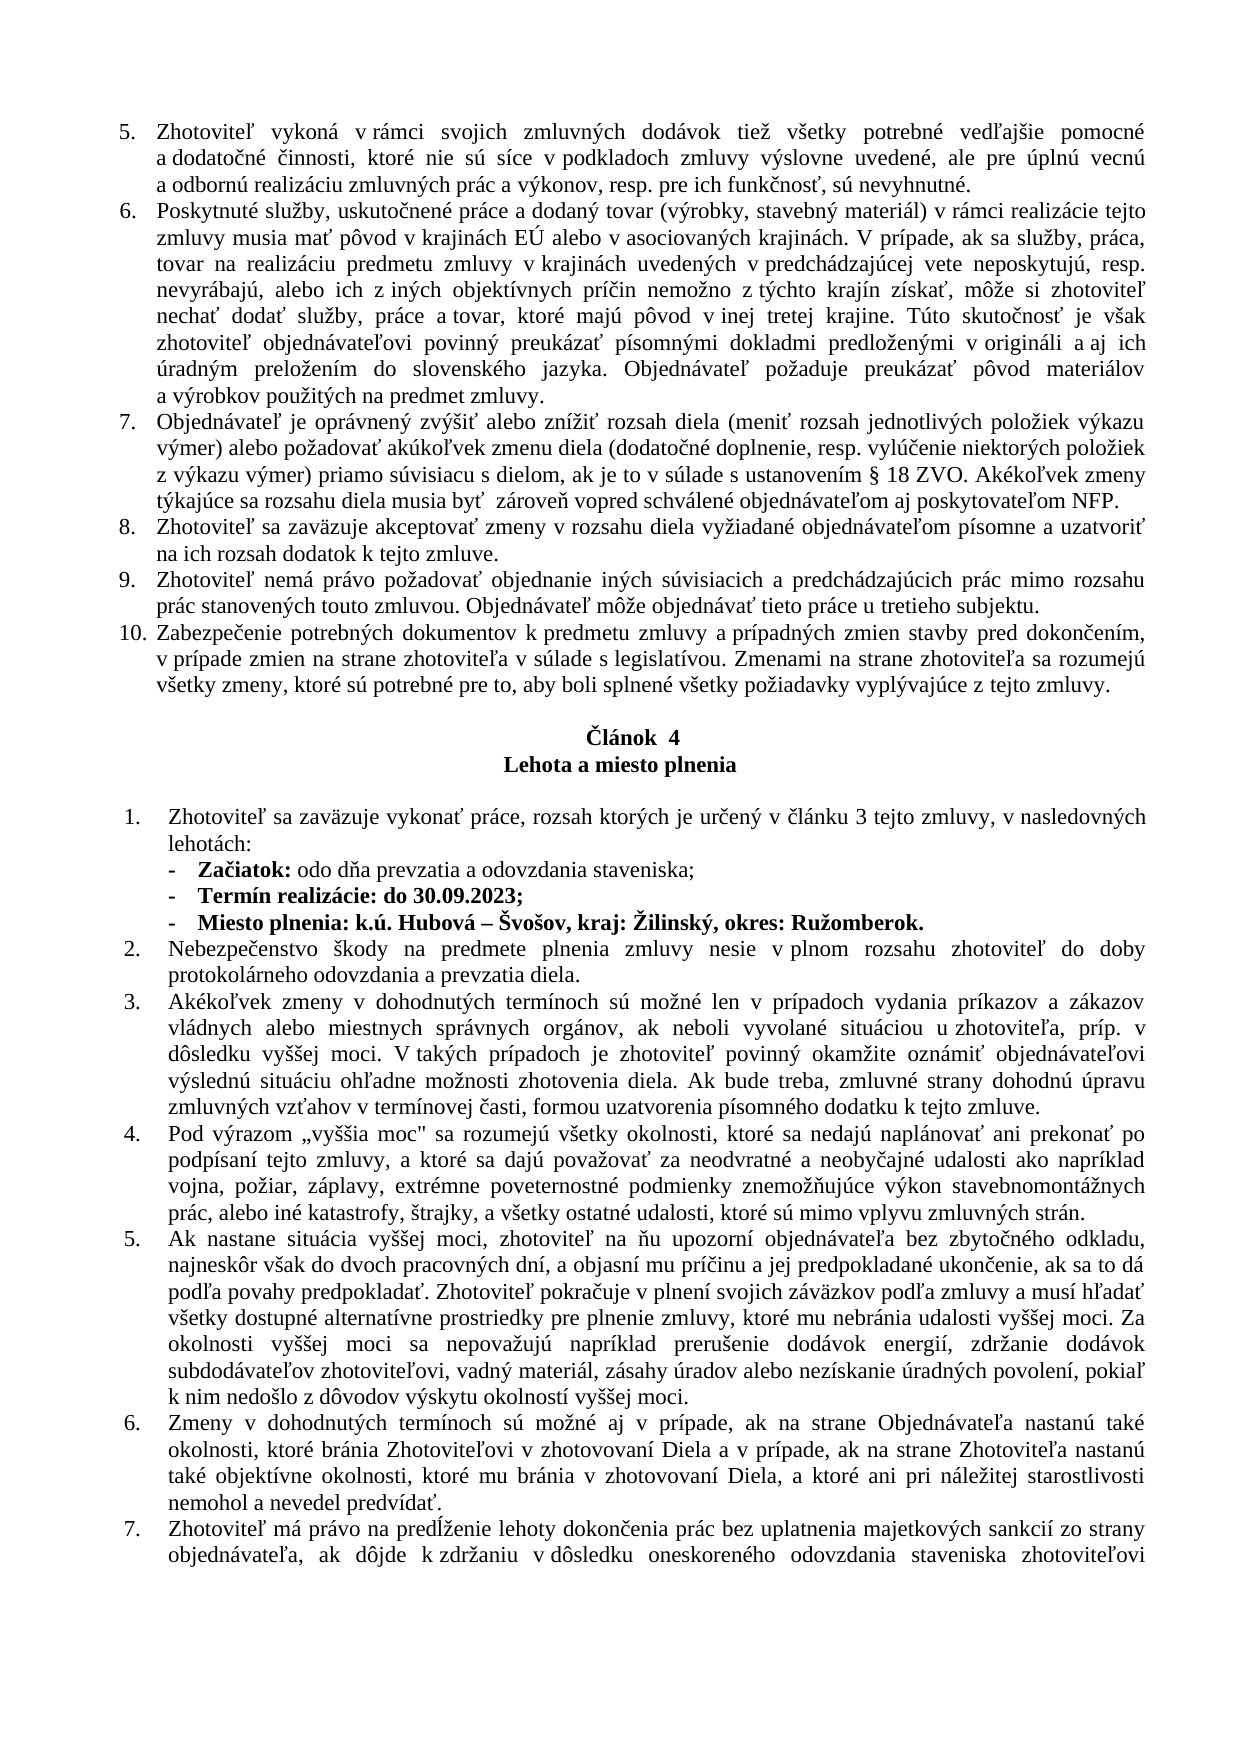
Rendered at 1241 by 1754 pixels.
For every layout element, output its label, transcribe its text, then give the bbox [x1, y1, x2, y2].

list Zhotoviteľ sa zaväzuje vykonať práce, rozsah ktorých je určený v článku 3 tejto zmluvy, v nasledovných lehotách: [123, 803, 1146, 856]
text Lehota a miesto plnenia [94, 751, 1146, 777]
list Objednávateľ je oprávnený zvýšiť alebo znížiť rozsah diela (meniť rozsah jednotlivých položiek výkazu výmer) alebo požadovať akúkoľvek zmenu diela (dodatočné doplnenie, resp. vylúčenie niektorých položiek z výkazu výmer) priamo súvisiacu s dielom, ak je to v súlade s ustanovením § 18 ZVO. Akékoľvek zmeny týkajúce sa rozsahu diela musia byť zároveň vopred schválené objednávateľom aj poskytovateľom NFP. [119, 408, 1146, 513]
list Zhotoviteľ sa zaväzuje akceptovať zmeny v rozsahu diela vyžiadané objednávateľom písomne a uzatvoriť na ich rozsah dodatok k tejto zmluve. [119, 513, 1146, 566]
list Zhotoviteľ vykoná v rámci svojich zmluvných dodávok tiež všetky potrebné vedľajšie pomocné a dodatočné činnosti, ktoré nie sú síce v podkladoch zmluvy výslovne uvedené, ale pre úplnú vecnú a odbornú realizáciu zmluvných prác a výkonov, resp. pre ich funkčnosť, sú nevyhnutné. [119, 118, 1146, 197]
list Miesto plnenia: k.ú. Hubová – Švošov, kraj: Žilinský, okres: Ružomberok. [168, 909, 1146, 935]
list Zabezpečenie potrebných dokumentov k predmetu zmluvy a prípadných zmien stavby pred dokončením, v prípade zmien na strane zhotoviteľa v súlade s legislatívou. Zmenami na strane zhotoviteľa sa rozumejú všetky zmeny, ktoré sú potrebné pre to, aby boli splnené všetky požiadavky vyplývajúce z tejto zmluvy. [119, 619, 1146, 698]
list Poskytnuté služby, uskutočnené práce a dodaný tovar (výrobky, stavebný materiál) v rámci realizácie tejto zmluvy musia mať pôvod v krajinách EÚ alebo v asociovaných krajinách. V prípade, ak sa služby, práca, tovar na realizáciu predmetu zmluvy v krajinách uvedených v predchádzajúcej vete neposkytujú, resp. nevyrábajú, alebo ich z iných objektívnych príčin nemožno z týchto krajín získať, môže si zhotoviteľ nechať dodať služby, práce a tovar, ktoré majú pôvod v inej tretej krajine. Túto skutočnosť je však zhotoviteľ objednávateľovi povinný preukázať písomnými dokladmi predloženými v origináli a aj ich úradným preložením do slovenského jazyka. Objednávateľ požaduje preukázať pôvod materiálov a výrobkov použitých na predmet zmluvy. [119, 197, 1146, 408]
text Článok 4 [119, 724, 1146, 751]
list Pod výrazom „vyššia moc" sa rozumejú všetky okolnosti, ktoré sa nedajú naplánovať ani prekonať po podpísaní tejto zmluvy, a ktoré sa dajú považovať za neodvratné a neobyčajné udalosti ako napríklad vojna, požiar, záplavy, extrémne poveternostné podmienky znemožňujúce výkon stavebnomontážnych prác, alebo iné katastrofy, štrajky, a všetky ostatné udalosti, ktoré sú mimo vplyvu zmluvných strán. [123, 1119, 1146, 1225]
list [123, 1515, 1146, 1568]
list Nebezpečenstvo škody na predmete plnenia zmluvy nesie v plnom rozsahu zhotoviteľ do doby protokolárneho odovzdania a prevzatia diela. [123, 935, 1146, 988]
list Termín realizácie: do 30.09.2023; [168, 882, 1146, 909]
list Zhotoviteľ nemá právo požadovať objednanie iných súvisiacich a predchádzajúcich prác mimo rozsahu prác stanovených touto zmluvou. Objednávateľ môže objednávať tieto práce u tretieho subjektu. [119, 566, 1146, 619]
list Začiatok: odo dňa prevzatia a odovzdania staveniska; [168, 856, 1146, 882]
list Zmeny v dohodnutých termínoch sú možné aj v prípade, ak na strane Objednávateľa nastanú také okolnosti, ktoré bránia Zhotoviteľovi v zhotovovaní Diela a v prípade, ak na strane Zhotoviteľa nastanú také objektívne okolnosti, ktoré mu bránia v zhotovovaní Diela, a ktoré ani pri náležitej starostlivosti nemohol a nevedel predvídať. [123, 1409, 1146, 1515]
list Ak nastane situácia vyššej moci, zhotoviteľ na ňu upozorní objednávateľa bez zbytočného odkladu, najneskôr však do dvoch pracovných dní, a objasní mu príčinu a jej predpokladané ukončenie, ak sa to dá podľa povahy predpokladať. Zhotoviteľ pokračuje v plnení svojich záväzkov podľa zmluvy a musí hľadať všetky dostupné alternatívne prostriedky pre plnenie zmluvy, ktoré mu nebránia udalosti vyššej moci. Za okolnosti vyššej moci sa nepovažujú napríklad prerušenie dodávok energií, zdržanie dodávok subdodávateľov zhotoviteľovi, vadný materiál, zásahy úradov alebo nezískanie úradných povolení, pokiaľ k nim nedošlo z dôvodov výskytu okolností vyššej moci. [123, 1225, 1146, 1409]
list Akékoľvek zmeny v dohodnutých termínoch sú možné len v prípadoch vydania príkazov a zákazov vládnych alebo miestnych správnych orgánov, ak neboli vyvolané situáciou u zhotoviteľa, príp. v dôsledku vyššej moci. V takých prípadoch je zhotoviteľ povinný okamžite oznámiť objednávateľovi výslednú situáciu ohľadne možnosti zhotovenia diela. Ak bude treba, zmluvné strany dohodnú úpravu zmluvných vzťahov v termínovej časti, formou uzatvorenia písomného dodatku k tejto zmluve. [123, 988, 1146, 1119]
